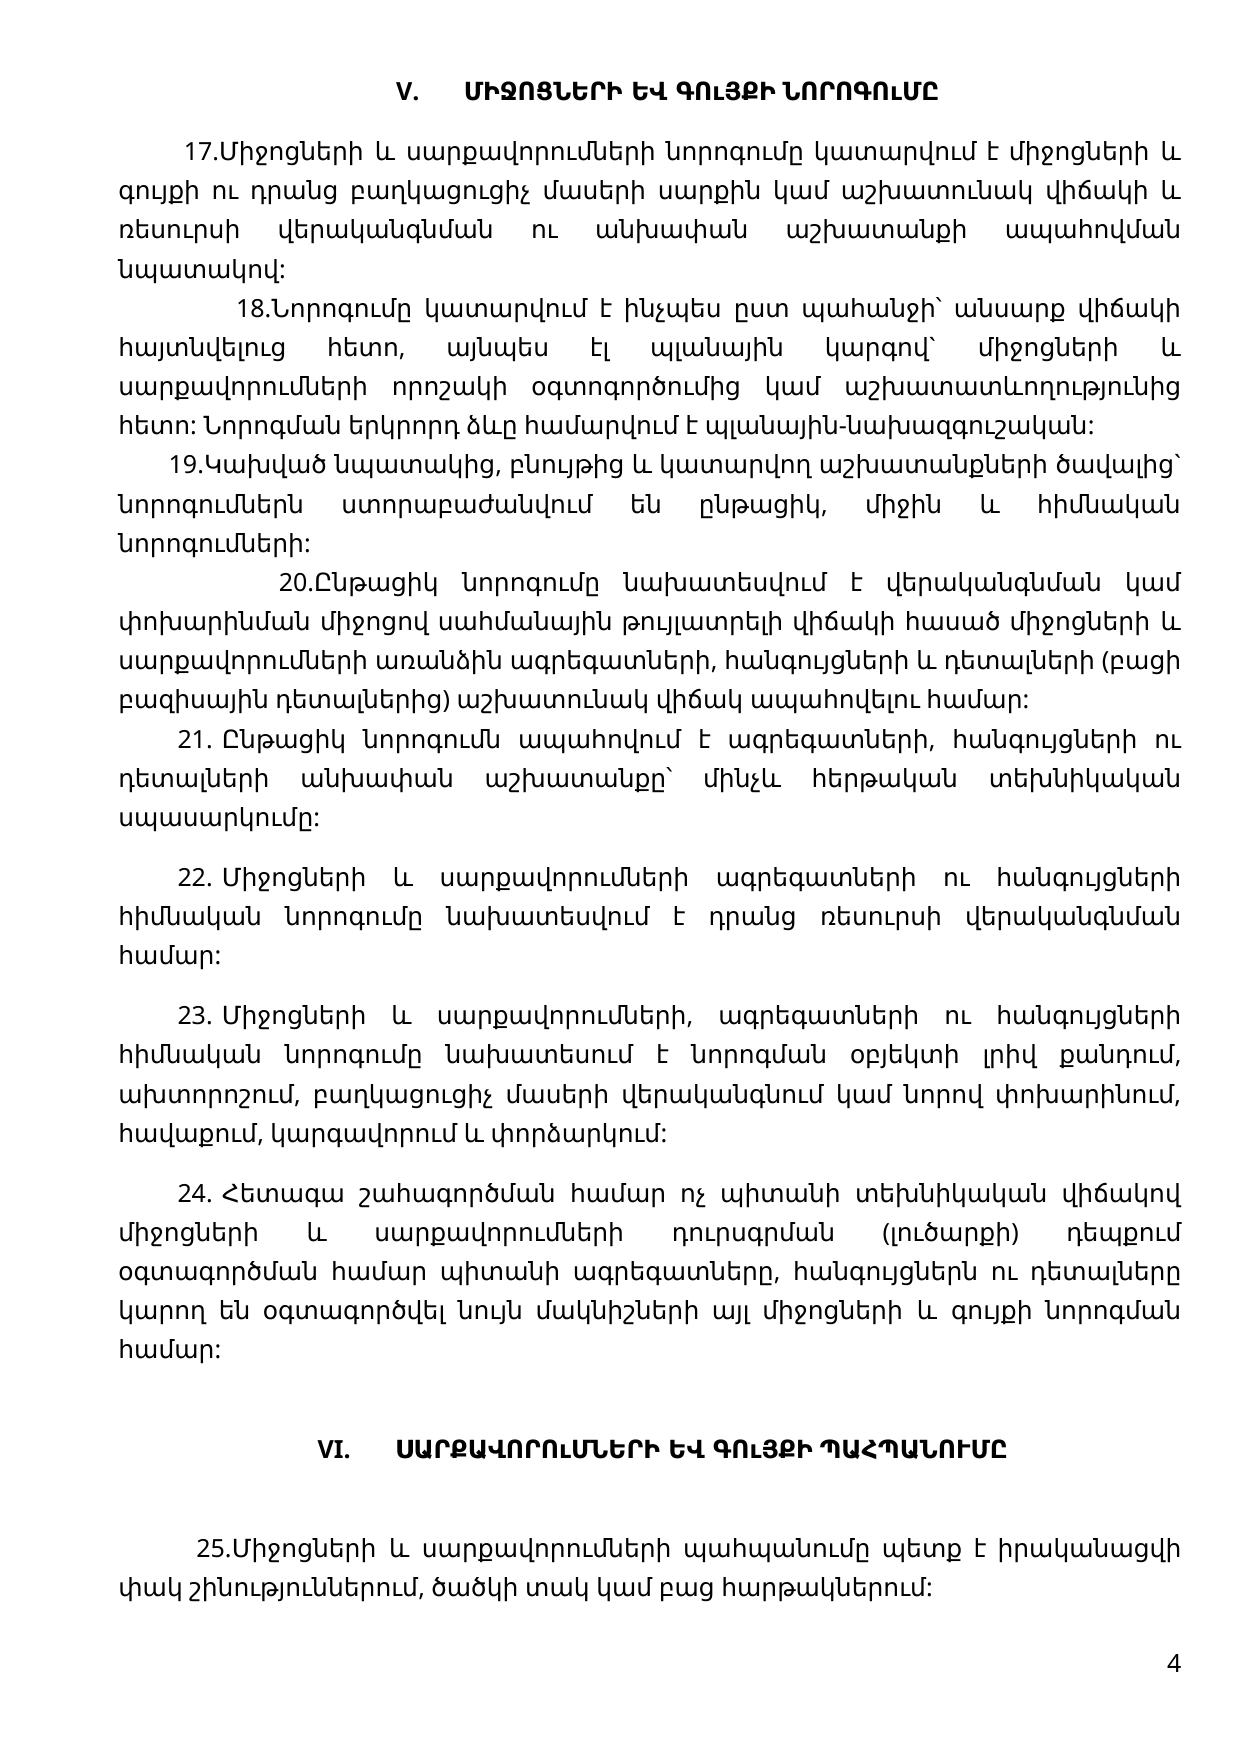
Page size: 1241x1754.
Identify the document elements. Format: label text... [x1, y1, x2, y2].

list Ընթացիկ նորոգումն ապահովում է ագրեգատների, հանգույցների ու դետալների անխափան աշխատանքը՝ մինչև հերթական տեխնիկական սպասարկումը: [118, 721, 1181, 834]
list Միջոցների և սարքավորումների ագրեգատների ու հանգույցների հիմնական նորոգումը նախատեսվում է դրանց ռեսուրսի վերականգնման համար: [118, 860, 1181, 972]
text 25.Միջոցների և սարքավորումների պահպանումը պետք է իրականացվի փակ շինություններում, ծածկի տակ կամ բաց հարթակներում: [118, 1531, 1181, 1604]
list Հետագա շահագործման համար ոչ պիտանի տեխնիկական վիճակով միջոցների և սարքավորումների դուրսգրման (լուծարքի) դեպքում օգտագործման համար պիտանի ագրեգատները, հանգույցներն ու դետալները կարող են օգտագործվել նույն մակնիշների այլ միջոցների և գույքի նորոգման համար: [118, 1176, 1181, 1366]
list Միջոցների և սարքավորումների, ագրեգատների ու հանգույցների հիմնական նորոգումը նախատեսում է նորոգման օբյեկտի լրիվ քանդում, ախտորոշում, բաղկացուցիչ մասերի վերականգնում կամ նորով փոխարինում, հավաքում, կարգավորում և փորձարկում: [118, 998, 1181, 1149]
text 17.Միջոցների և սարքավորումների նորոգումը կատարվում է միջոցների և գույքի ու դրանց բաղկացուցիչ մասերի սարքին կամ աշխատունակ վիճակի և ռեսուրսի վերականգնման ու անխափան աշխատանքի ապահովման նպատակով: [118, 134, 1181, 285]
text 18.Նորոգումը կատարվում է ինչպես ըստ պահանջի՝ անսարք վիճակի հայտնվելուց հետո, այնպես էլ պլանային կարգով` միջոցների և սարքավորումների որոշակի օգտոգործումից կամ աշխատատևողությունից հետո: Նորոգման երկրորդ ձևը համարվում է պլանային-նախազգուշական: [118, 291, 1181, 442]
text 20.Ընթացիկ նորոգումը նախատեսվում է վերականգնման կամ փոխարինման միջոցով սահմանային թույլատրելի վիճակի հասած միջոցների և սարքավորումների առանձին ագրեգատների, հանգույցների և դետալների (բացի բազիսային դետալներից) աշխատունակ վիճակ ապահովելու համար: [118, 565, 1181, 716]
list ՄԻՋՈՑՆԵՐԻ ԵՎ ԳՈւՅՔԻ ՆՈՐՈԳՈւՄԸ [118, 74, 1181, 108]
text 19.Կախված նպատակից, բնույթից և կատարվող աշխատանքների ծավալից` նորոգումներն ստորաբաժանվում են ընթացիկ, միջին և հիմնական նորոգումների: [118, 447, 1181, 559]
list ՍԱՐՔԱՎՈՐՈւՄՆԵՐԻ ԵՎ ԳՈւՅՔԻ ՊԱՀՊԱՆՈՒՄԸ [118, 1431, 1181, 1465]
